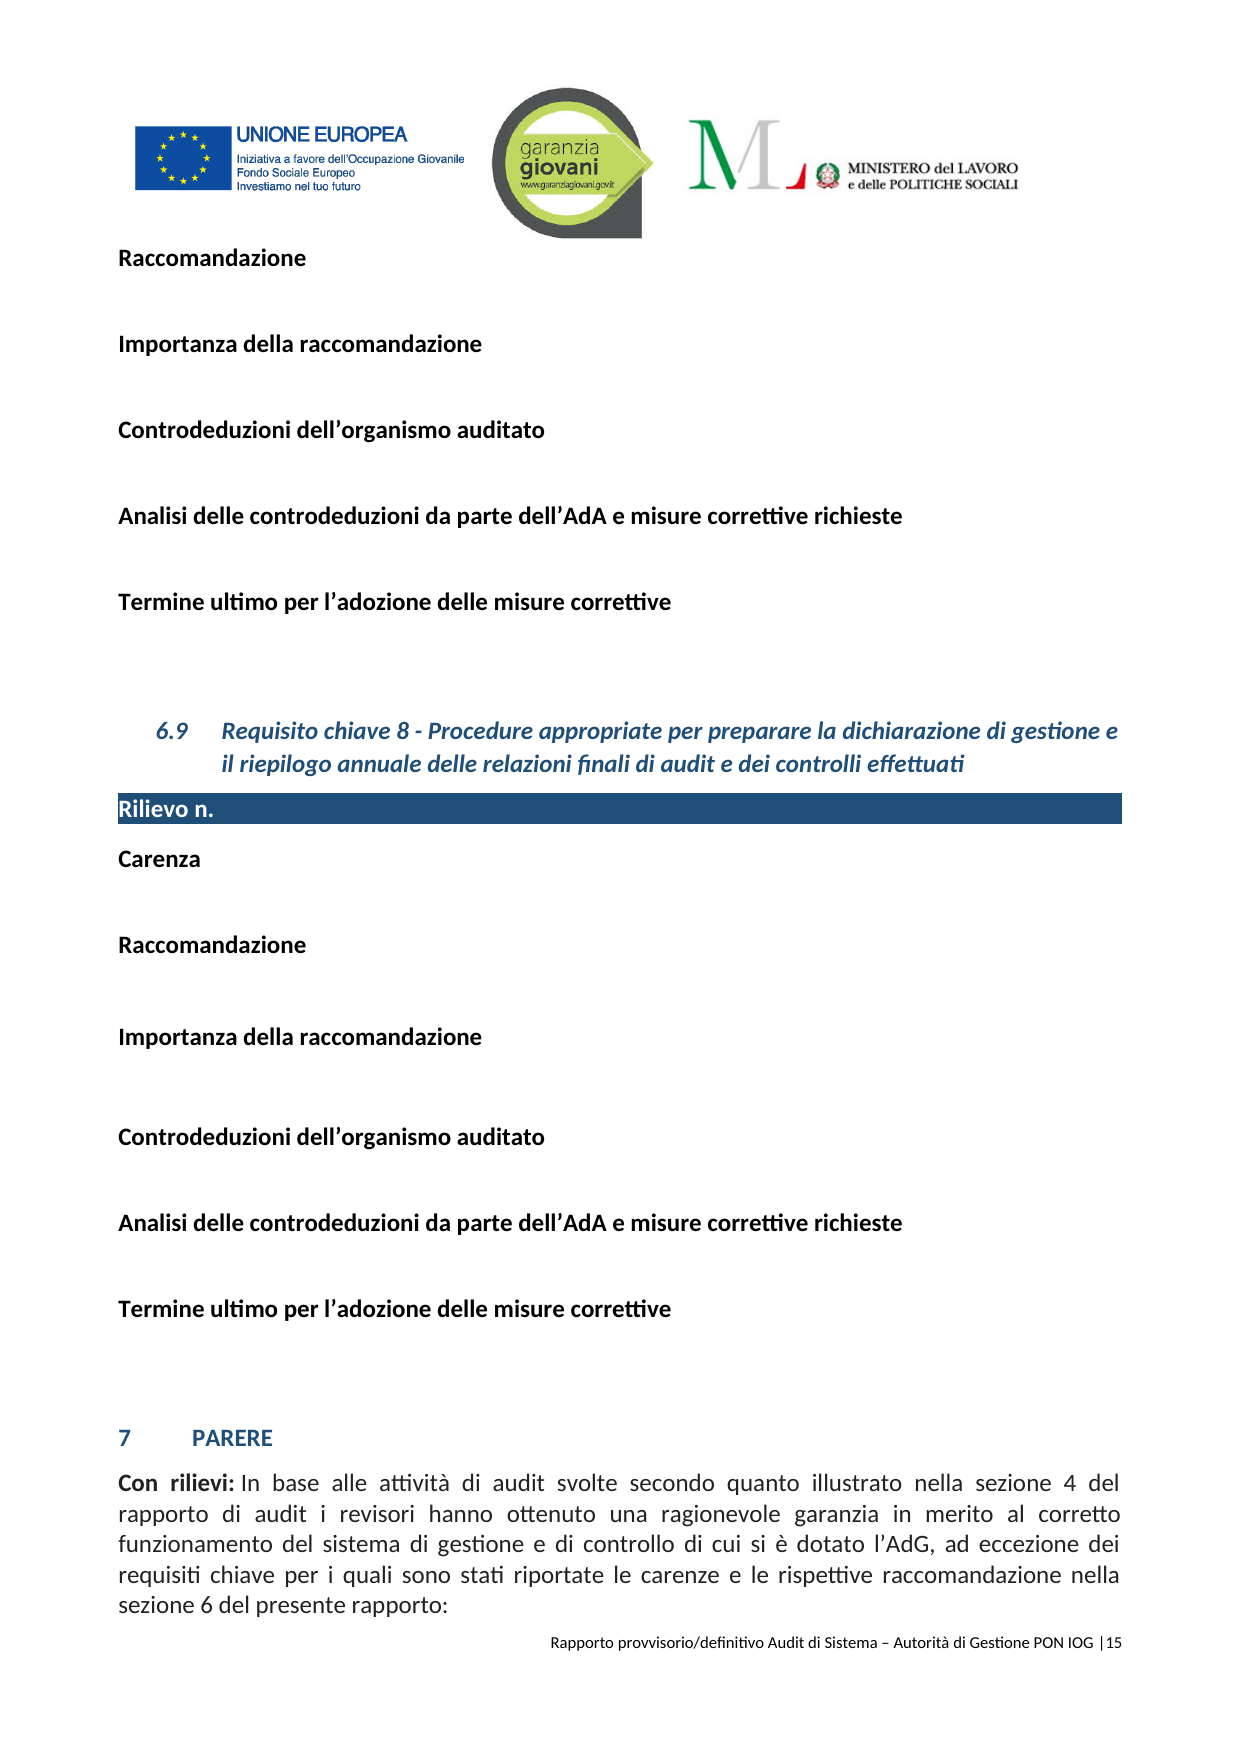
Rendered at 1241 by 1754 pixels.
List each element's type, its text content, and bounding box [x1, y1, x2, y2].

text Raccomandazione [118, 242, 1122, 272]
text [118, 500, 1122, 530]
subtitle 7 PARERE [118, 1422, 1122, 1452]
subtitle Requisito chiave 8 - Procedure appropriate per preparare la dichiarazione di gestione e il riepilogo annuale delle relazioni finali di audit e dei controlli effettuati [155, 715, 1122, 778]
text Analisi delle controdeduzioni da parte dell’AdA e misure correttive richieste [118, 1207, 1122, 1237]
text Controdeduzioni dell’organismo auditato [118, 1121, 1122, 1151]
text Importanza della raccomandazione [118, 1022, 1122, 1052]
text Rilievo n. [118, 793, 1122, 824]
text Con rilievi: In base alle attività di audit svolte secondo quanto illustrato nella sezione 4 del rapporto di audit i revisori hanno ottenuto una ragionevole garanzia in merito al corretto funzionamento del sistema di gestione e di controllo di cui si è dotato l’AdG, ad eccezione dei requisiti chiave per i quali sono stati riportate le carenze e le rispettive raccomandazione nella sezione 6 del presente rapporto: [118, 1467, 1122, 1620]
text Termine ultimo per l’adozione delle misure correttive [118, 586, 1122, 616]
text Controdeduzioni dell’organismo auditato [118, 414, 1122, 444]
text Raccomandazione [118, 929, 1122, 959]
text Carenza [118, 843, 1122, 873]
text Importanza della raccomandazione [118, 328, 1122, 358]
text Termine ultimo per l’adozione delle misure correttive [118, 1293, 1122, 1323]
